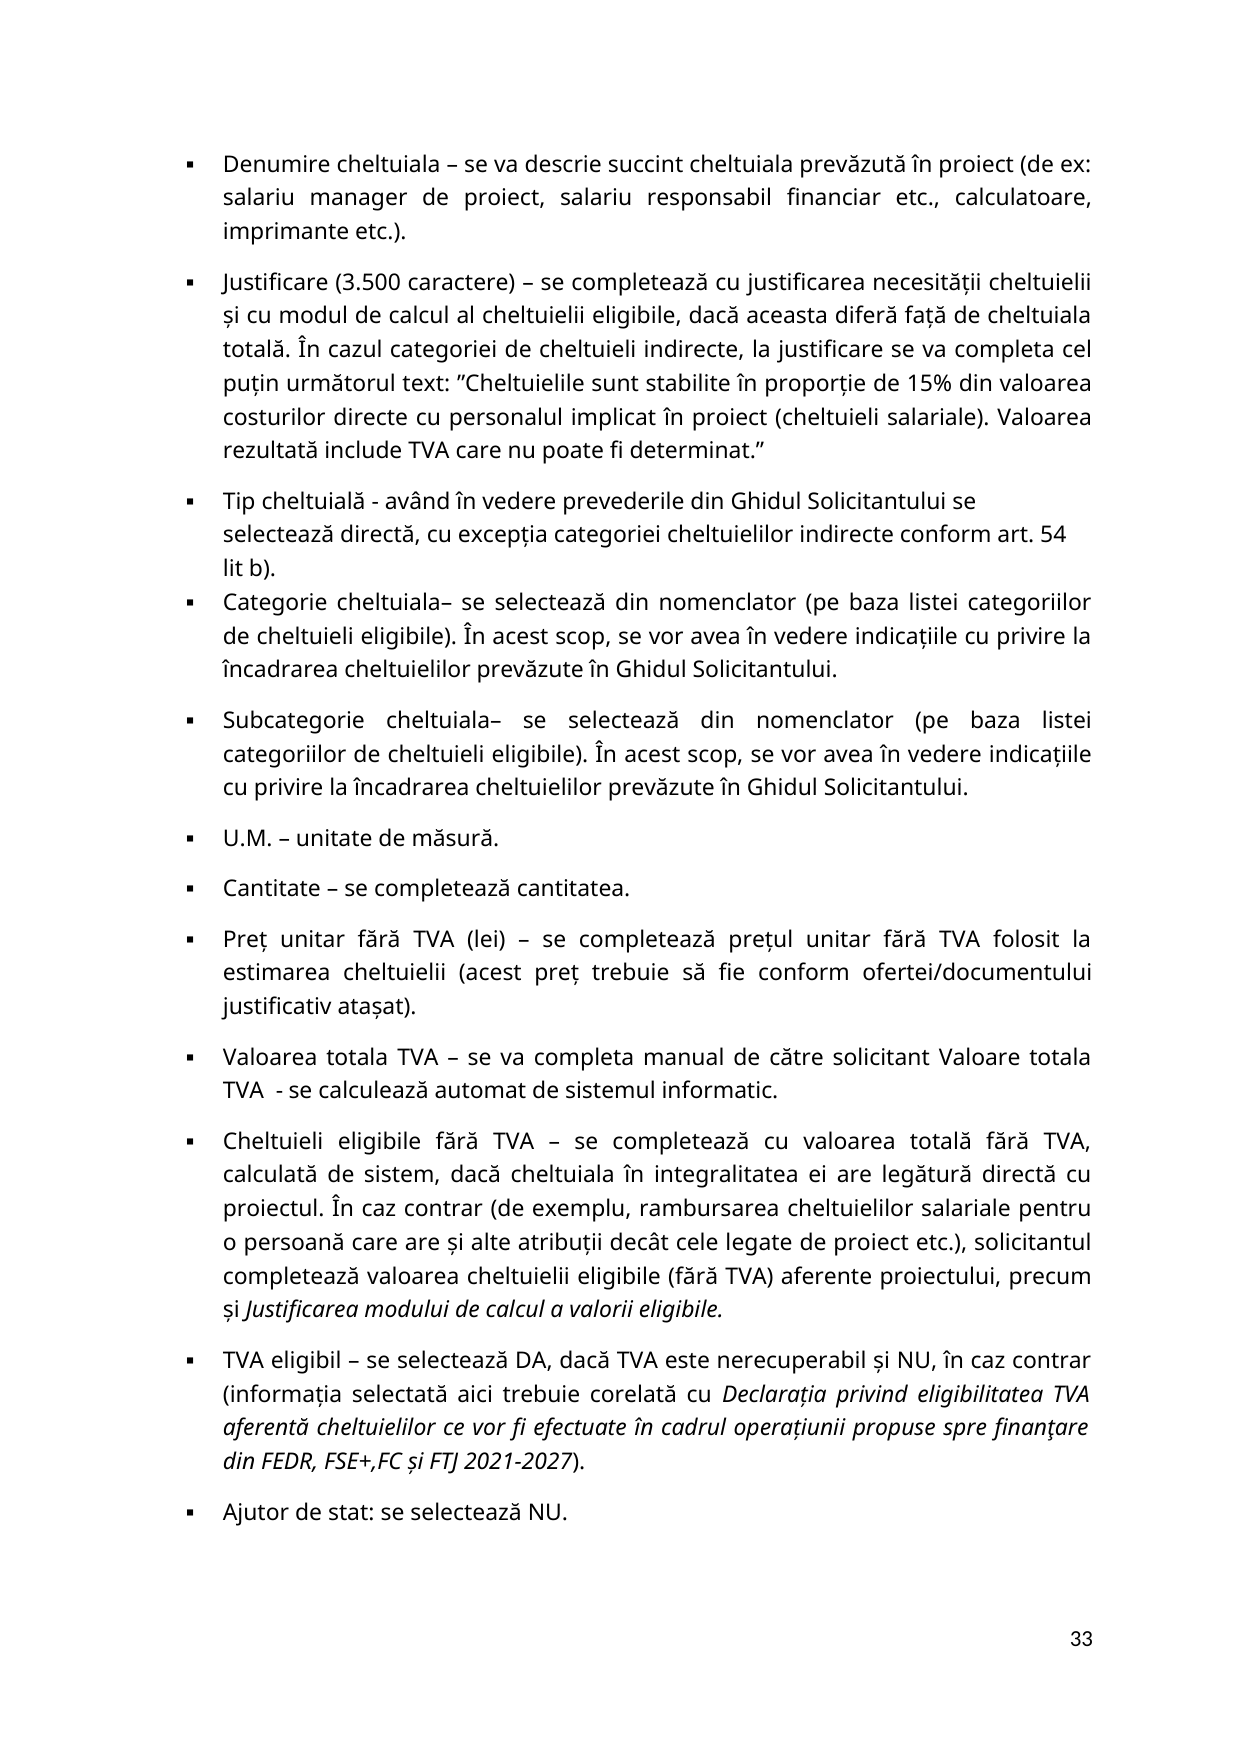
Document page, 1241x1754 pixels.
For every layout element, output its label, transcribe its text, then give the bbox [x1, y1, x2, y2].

list Tip cheltuială - având în vedere prevederile din Ghidul Solicitantului se selectează directă, cu excepția categoriei cheltuielilor indirecte conform art. 54 lit b). [185, 485, 1093, 583]
list Subcategorie cheltuiala– se selectează din nomenclator (pe baza listei categoriilor de cheltuieli eligibile). În acest scop, se vor avea în vedere indicațiile cu privire la încadrarea cheltuielilor prevăzute în Ghidul Solicitantului. [185, 704, 1093, 803]
list Preț unitar fără TVA (lei) – se completează prețul unitar fără TVA folosit la estimarea cheltuielii (acest preț trebuie să fie conform ofertei/documentului justificativ atașat). [185, 923, 1093, 1021]
list Cheltuieli eligibile fără TVA – se completează cu valoarea totală fără TVA, calculată de sistem, dacă cheltuiala în integralitatea ei are legătură directă cu proiectul. În caz contrar (de exemplu, rambursarea cheltuielilor salariale pentru o persoană care are și alte atribuții decât cele legate de proiect etc.), solicitantul completează valoarea cheltuielii eligibile (fără TVA) aferente proiectului, precum și Justificarea modului de calcul a valorii eligibile. [185, 1125, 1093, 1325]
list Categorie cheltuiala– se selectează din nomenclator (pe baza listei categoriilor de cheltuieli eligibile). În acest scop, se vor avea în vedere indicațiile cu privire la încadrarea cheltuielilor prevăzute în Ghidul Solicitantului. [185, 586, 1093, 685]
list Cantitate – se completează cantitatea. [185, 872, 1093, 903]
list Justificare (3.500 caractere) – se completează cu justificarea necesității cheltuielii și cu modul de calcul al cheltuielii eligibile, dacă aceasta diferă față de cheltuiala totală. În cazul categoriei de cheltuieli indirecte, la justificare se va completa cel puțin următorul text: ”Cheltuielile sunt stabilite în proporție de 15% din valoarea costurilor directe cu personalul implicat în proiect (cheltuieli salariale). Valoarea rezultată include TVA care nu poate fi determinat.” [185, 266, 1093, 466]
list U.M. – unitate de măsură. [185, 822, 1093, 853]
list Denumire cheltuiala – se va descrie succint cheltuiala prevăzută în proiect (de ex: salariu manager de proiect, salariu responsabil financiar etc., calculatoare, imprimante etc.). [185, 148, 1093, 246]
list Ajutor de stat: se selectează NU. [185, 1496, 1093, 1527]
list TVA eligibil – se selectează DA, dacă TVA este nerecuperabil și NU, în caz contrar (informația selectată aici trebuie corelată cu Declarația privind eligibilitatea TVA aferentă cheltuielilor ce vor fi efectuate în cadrul operațiunii propuse spre finanţare din FEDR, FSE+,FC și FTJ 2021-2027). [185, 1344, 1093, 1476]
list Valoarea totala TVA – se va completa manual de către solicitant Valoare totala TVA - se calculează automat de sistemul informatic. [185, 1041, 1093, 1106]
